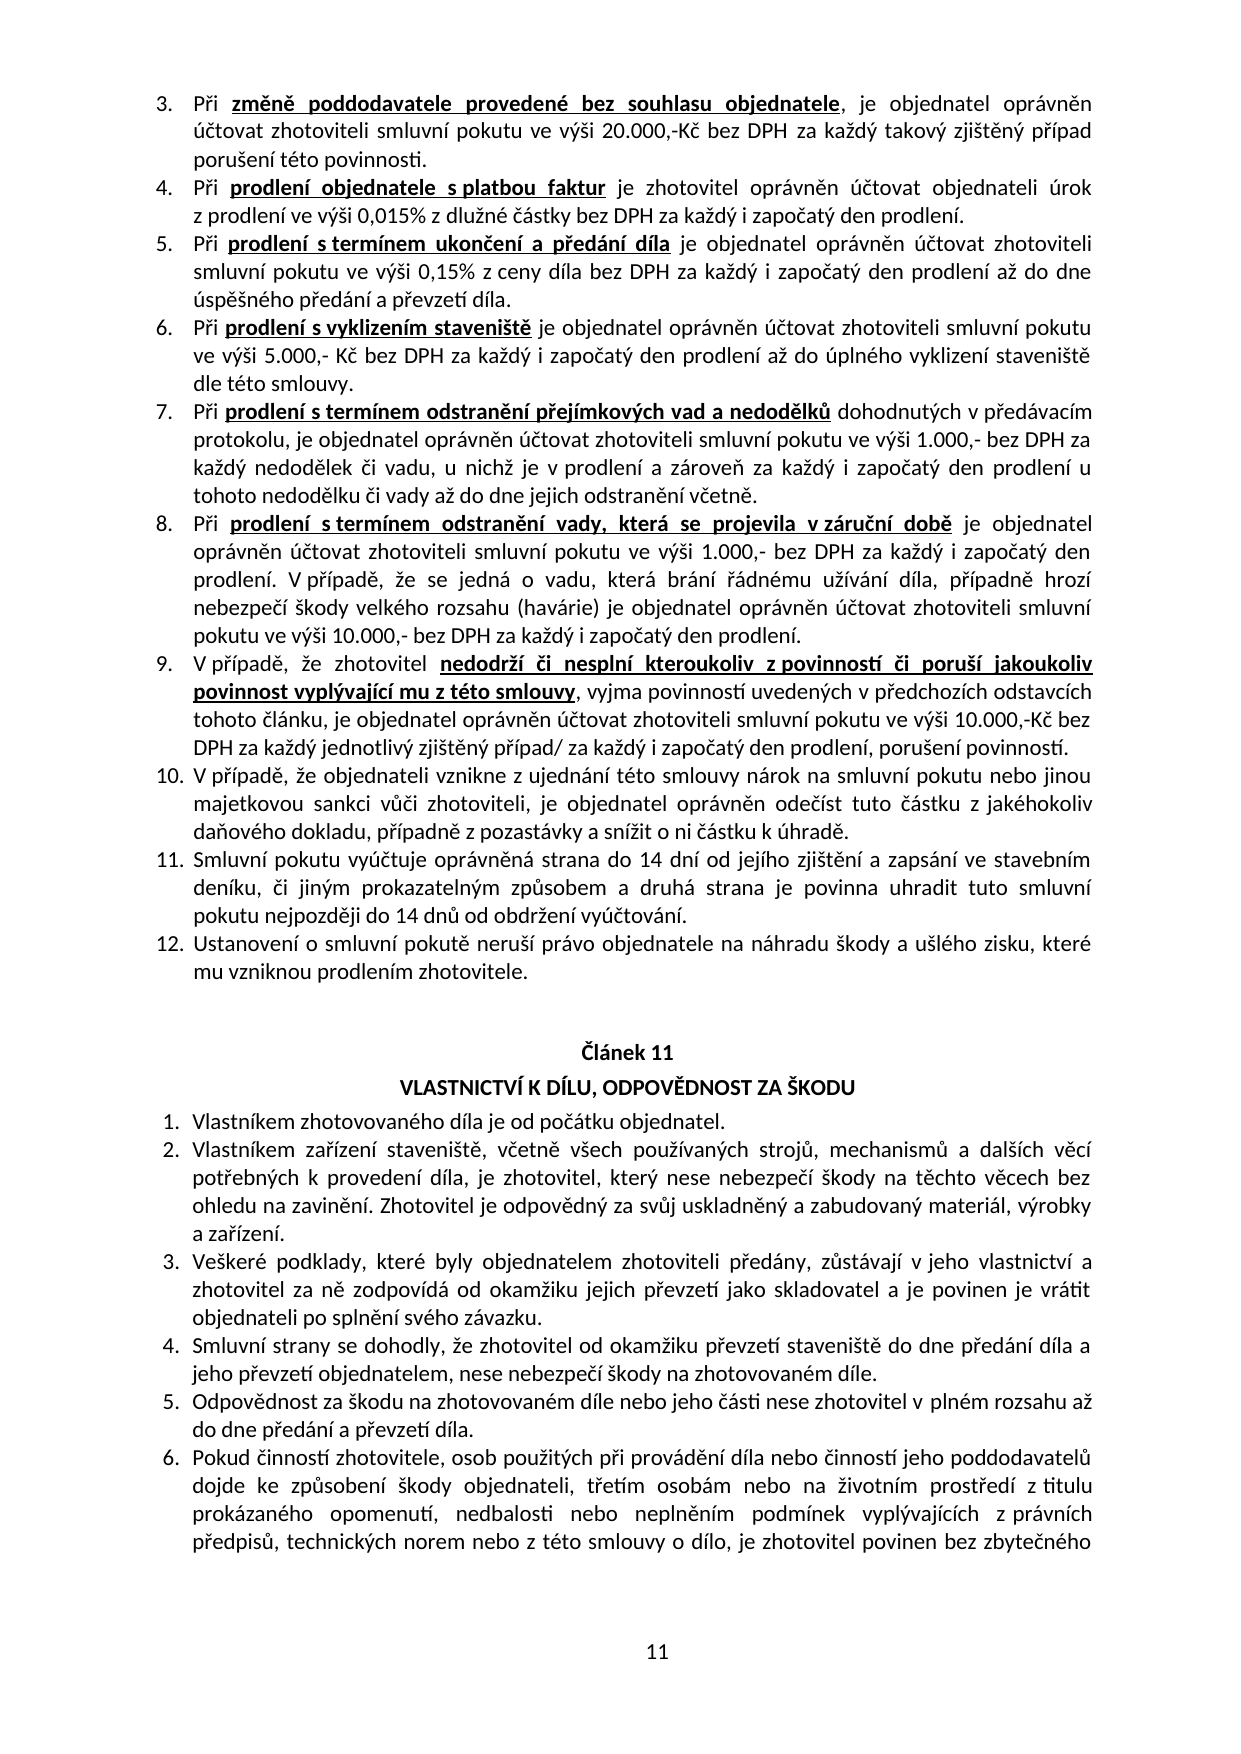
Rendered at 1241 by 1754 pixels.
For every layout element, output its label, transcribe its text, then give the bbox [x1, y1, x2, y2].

list Smluvní pokutu vyúčtuje oprávněná strana do 14 dní od jejího zjištění a zapsání ve stavebním deníku, či jiným prokazatelným způsobem a druhá strana je povinna uhradit tuto smluvní pokutu nejpozději do 14 dnů od obdržení vyúčtování. [156, 845, 1093, 929]
list Ustanovení o smluvní pokutě neruší právo objednatele na náhradu škody a ušlého zisku, které mu vzniknou prodlením zhotovitele. [156, 929, 1093, 985]
list Při prodlení s termínem ukončení a předání díla je objednatel oprávněn účtovat zhotoviteli smluvní pokutu ve výši 0,15% z ceny díla bez DPH za každý i započatý den prodlení až do dne úspěšného předání a převzetí díla. [156, 229, 1093, 313]
list Smluvní strany se dohodly, že zhotovitel od okamžiku převzetí staveniště do dne předání díla a jeho převzetí objednatelem, nese nebezpečí škody na zhotovovaném díle. [162, 1331, 1093, 1387]
list V případě, že zhotovitel nedodrží či nesplní kteroukoliv z povinností či poruší jakoukoliv povinnost vyplývající mu z této smlouvy, vyjma povinností uvedených v předchozích odstavcích tohoto článku, je objednatel oprávněn účtovat zhotoviteli smluvní pokutu ve výši 10.000,-Kč bez DPH za každý jednotlivý zjištěný případ/ za každý i započatý den prodlení, porušení povinností. [156, 649, 1093, 761]
list Odpovědnost za škodu na zhotovovaném díle nebo jeho části nese zhotovitel v plném rozsahu až do dne předání a převzetí díla. [162, 1387, 1093, 1443]
list Při změně poddodavatele provedené bez souhlasu objednatele, je objednatel oprávněn účtovat zhotoviteli smluvní pokutu ve výši 20.000,-Kč bez DPH za každý takový zjištěný případ porušení této povinnosti. [156, 89, 1093, 173]
list V případě, že objednateli vznikne z ujednání této smlouvy nárok na smluvní pokutu nebo jinou majetkovou sankci vůči zhotoviteli, je objednatel oprávněn odečíst tuto částku z jakéhokoliv daňového dokladu, případně z pozastávky a snížit o ni částku k úhradě. [156, 761, 1093, 845]
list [162, 1443, 1093, 1555]
text Vlastnictví k dílu, odpovědnost za škodu [162, 1073, 1093, 1101]
subtitle Článek 11 [162, 1038, 1093, 1066]
list Při prodlení s vyklizením staveniště je objednatel oprávněn účtovat zhotoviteli smluvní pokutu ve výši 5.000,- Kč bez DPH za každý i započatý den prodlení až do úplného vyklizení staveniště dle této smlouvy. [156, 313, 1093, 397]
list Při prodlení s termínem odstranění vady, která se projevila v záruční době je objednatel oprávněn účtovat zhotoviteli smluvní pokutu ve výši 1.000,- bez DPH za každý i započatý den prodlení. V případě, že se jedná o vadu, která brání řádnému užívání díla, případně hrozí nebezpečí škody velkého rozsahu (havárie) je objednatel oprávněn účtovat zhotoviteli smluvní pokutu ve výši 10.000,- bez DPH za každý i započatý den prodlení. [156, 509, 1093, 649]
list Vlastníkem zhotovovaného díla je od počátku objednatel. [162, 1107, 1093, 1135]
list Při prodlení objednatele s platbou faktur je zhotovitel oprávněn účtovat objednateli úrok z prodlení ve výši 0,015% z dlužné částky bez DPH za každý i započatý den prodlení. [156, 173, 1093, 229]
list Vlastníkem zařízení staveniště, včetně všech používaných strojů, mechanismů a dalších věcí potřebných k provedení díla, je zhotovitel, který nese nebezpečí škody na těchto věcech bez ohledu na zavinění. Zhotovitel je odpovědný za svůj uskladněný a zabudovaný materiál, výrobky a zařízení. [162, 1135, 1093, 1247]
list Veškeré podklady, které byly objednatelem zhotoviteli předány, zůstávají v jeho vlastnictví a zhotovitel za ně zodpovídá od okamžiku jejich převzetí jako skladovatel a je povinen je vrátit objednateli po splnění svého závazku. [162, 1247, 1093, 1331]
list Při prodlení s termínem odstranění přejímkových vad a nedodělků dohodnutých v předávacím protokolu, je objednatel oprávněn účtovat zhotoviteli smluvní pokutu ve výši 1.000,- bez DPH za každý nedodělek či vadu, u nichž je v prodlení a zároveň za každý i započatý den prodlení u tohoto nedodělku či vady až do dne jejich odstranění včetně. [156, 397, 1093, 509]
